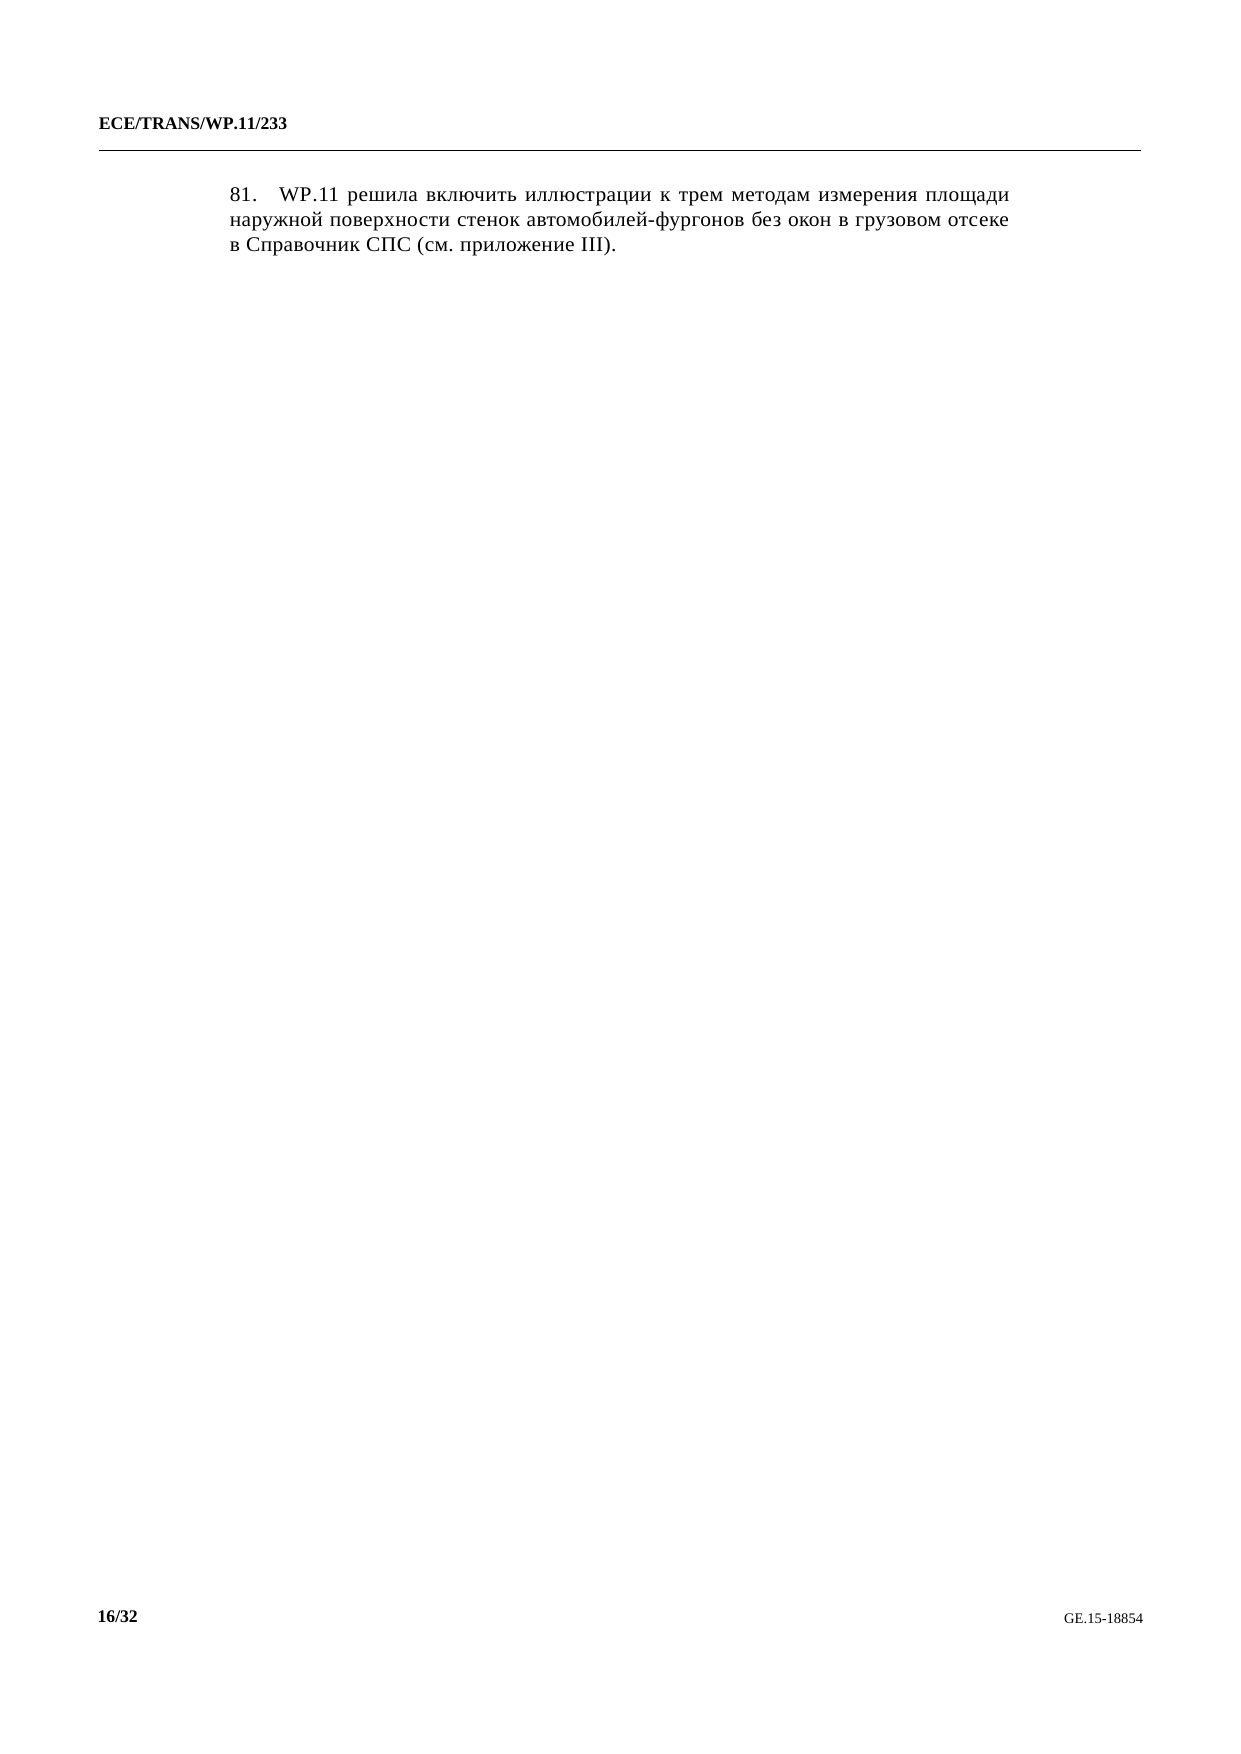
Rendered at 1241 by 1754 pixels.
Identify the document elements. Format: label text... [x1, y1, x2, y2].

text 81. WP.11 решила включить иллюстрации к трем методам измерения площади наружной поверхности стенок автомобилей-фургонов без окон в грузовом отсеке в Справочник СПС (см. приложение III). [229, 181, 1011, 256]
